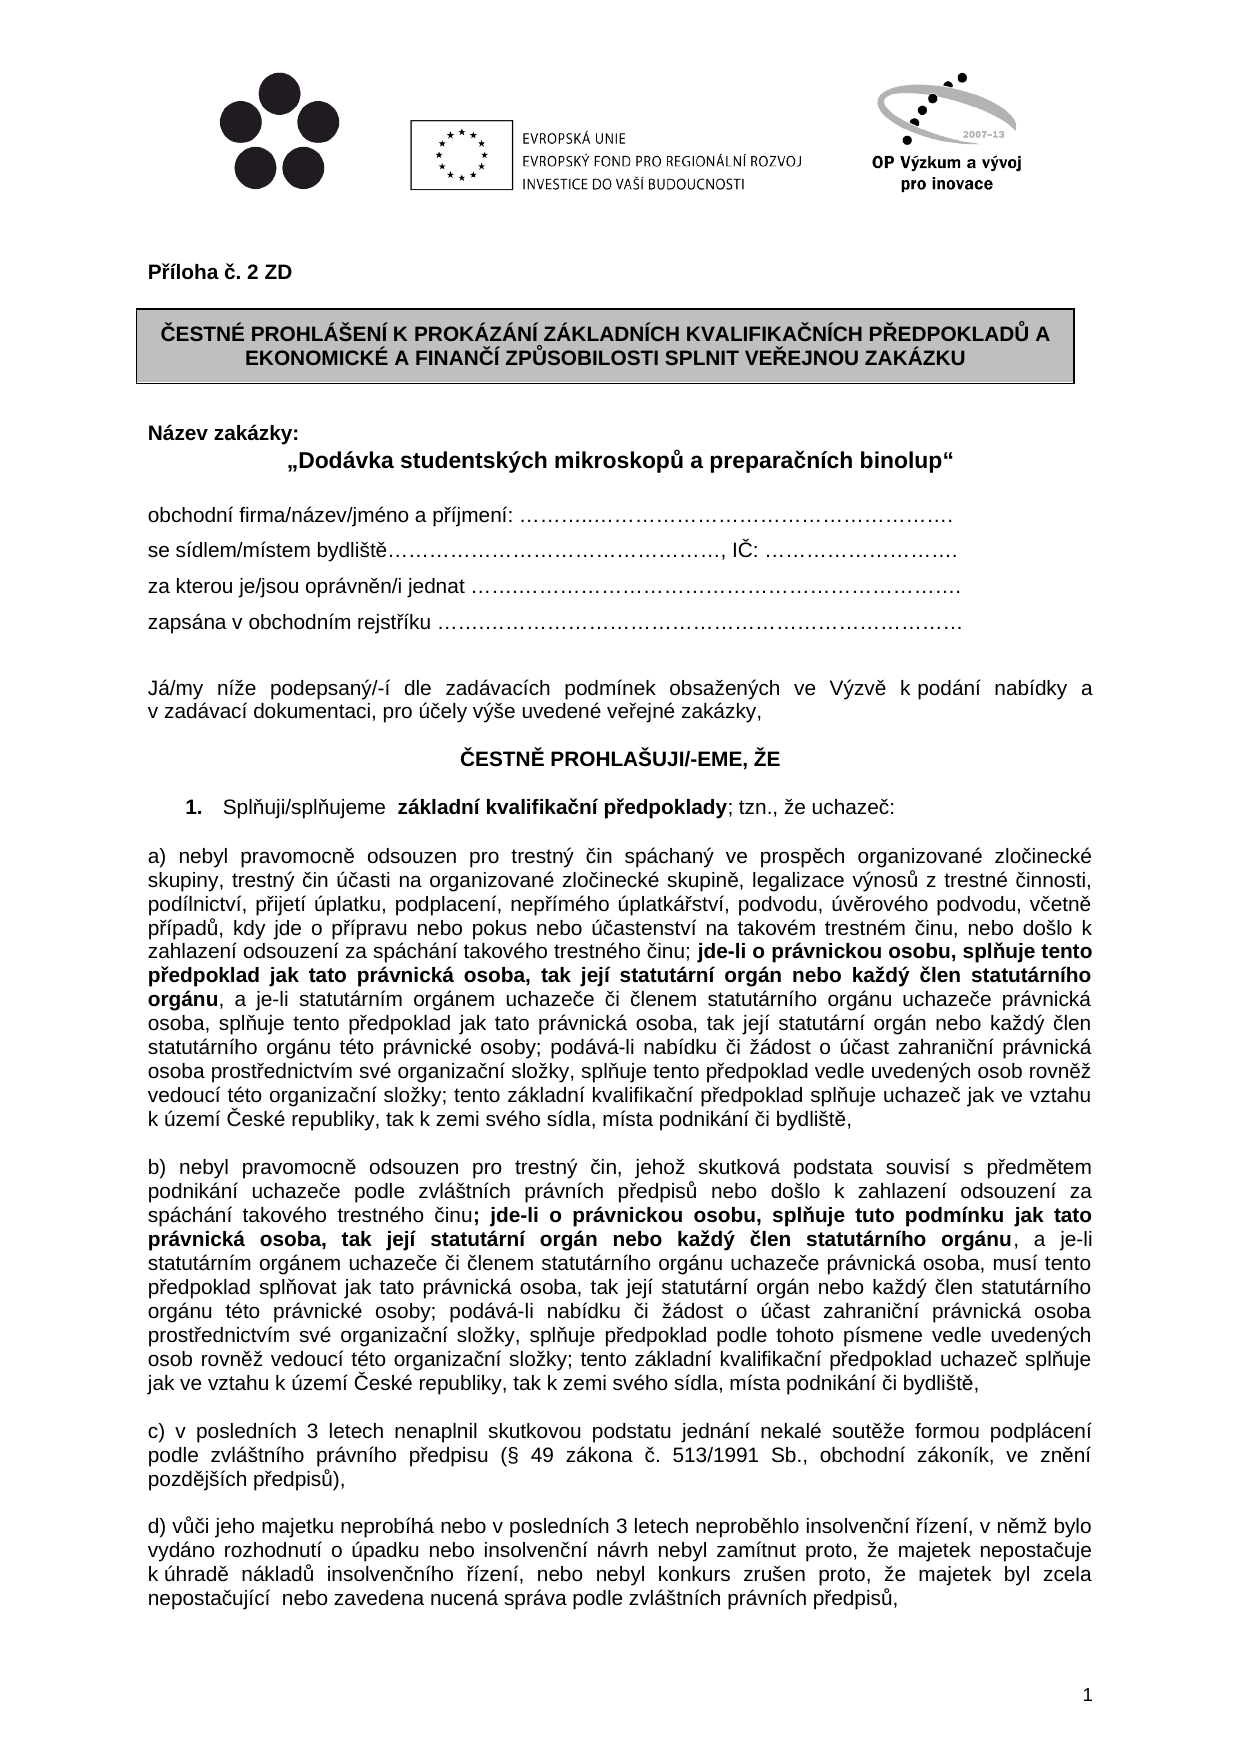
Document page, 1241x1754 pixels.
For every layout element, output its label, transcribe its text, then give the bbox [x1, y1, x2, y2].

list Splňuji/splňujeme základní kvalifikační předpoklady; tzn., že uchazeč: [185, 795, 1093, 819]
text zapsána v obchodním rejstříku …….…………………………………………………………… [148, 610, 1093, 634]
text b) nebyl pravomocně odsouzen pro trestný čin, jehož skutková podstata souvisí s předmětem podnikání uchazeče podle zvláštních právních předpisů nebo došlo k zahlazení odsouzení za spáchání takového trestného činu; jde-li o právnickou osobu, splňuje tuto podmínku jak tato právnická osoba, tak její statutární orgán nebo každý člen statutárního orgánu, a je-li statutárním orgánem uchazeče či členem statutárního orgánu uchazeče právnická osoba, musí tento předpoklad splňovat jak tato právnická osoba, tak její statutární orgán nebo každý člen statutárního orgánu této právnické osoby; podává-li nabídku či žádost o účast zahraniční právnická osoba prostřednictvím své organizační složky, splňuje předpoklad podle tohoto písmene vedle uvedených osob rovněž vedoucí této organizační složky; tento základní kvalifikační předpoklad uchazeč splňuje jak ve vztahu k území České republiky, tak k zemi svého sídla, místa podnikání či bydliště, [148, 1155, 1093, 1394]
text „Dodávka studentských mikroskopů a preparačních binolup“ [148, 444, 1093, 474]
text c) v posledních 3 letech nenaplnil skutkovou podstatu jednání nekalé soutěže formou podplácení podle zvláštního právního předpisu (§ 49 zákona č. 513/1991 Sb., obchodní zákoník, ve znění pozdějších předpisů), [148, 1418, 1093, 1490]
text se sídlem/místem bydliště…………………………………………, IČ: ………………………. [148, 538, 1093, 562]
picture [147, 0, 1093, 261]
text Já/my níže podepsaný/-í dle zadávacích podmínek obsažených ve Výzvě k podání nabídky a v zadávací dokumentaci, pro účely výše uvedené veřejné zakázky, [148, 675, 1093, 723]
text Název zakázky: [148, 421, 1093, 444]
text ČESTNĚ PROHLAŠUJI/-EME, ŽE [148, 747, 1093, 771]
text Příloha č. 2 ZD [148, 261, 1093, 284]
table_header ČESTNÉ PROHLÁŠENÍ K PROKÁZÁNÍ ZÁKLADNÍCH KVALIFIKAČNÍCH PŘEDPOKLADŮ A EKONOMICKÉ A FINANČÍ ZPŮSOBILOSTI SPLNIT VEŘEJNOU ZAKÁZKU [137, 310, 1073, 382]
text d) vůči jeho majetku neprobíhá nebo v posledních 3 letech neproběhlo insolvenční řízení, v němž bylo vydáno rozhodnutí o úpadku nebo insolvenční návrh nebyl zamítnut proto, že majetek nepostačuje k úhradě nákladů insolvenčního řízení, nebo nebyl konkurs zrušen proto, že majetek byl zcela nepostačující nebo zavedena nucená správa podle zvláštních právních předpisů, [148, 1514, 1093, 1610]
text za kterou je/jsou oprávněn/i jednat …….………………………………………………………. [148, 574, 1093, 598]
text a) nebyl pravomocně odsouzen pro trestný čin spáchaný ve prospěch organizované zločinecké skupiny, trestný čin účasti na organizované zločinecké skupině, legalizace výnosů z trestné činnosti, podílnictví, přijetí úplatku, podplacení, nepřímého úplatkářství, podvodu, úvěrového podvodu, včetně případů, kdy jde o přípravu nebo pokus nebo účastenství na takovém trestném činu, nebo došlo k zahlazení odsouzení za spáchání takového trestného činu; jde-li o právnickou osobu, splňuje tento předpoklad jak tato právnická osoba, tak její statutární orgán nebo každý člen statutárního orgánu, a je-li statutárním orgánem uchazeče či členem statutárního orgánu uchazeče právnická osoba, splňuje tento předpoklad jak tato právnická osoba, tak její statutární orgán nebo každý člen statutárního orgánu této právnické osoby; podává-li nabídku či žádost o účast zahraniční právnická osoba prostřednictvím své organizační složky, splňuje tento předpoklad vedle uvedených osob rovněž vedoucí této organizační složky; tento základní kvalifikační předpoklad splňuje uchazeč jak ve vztahu k území České republiky, tak k zemi svého sídla, místa podnikání či bydliště, [148, 843, 1093, 1131]
text obchodní firma/název/jméno a příjmení: ………..……………………………………………. [148, 502, 1093, 526]
